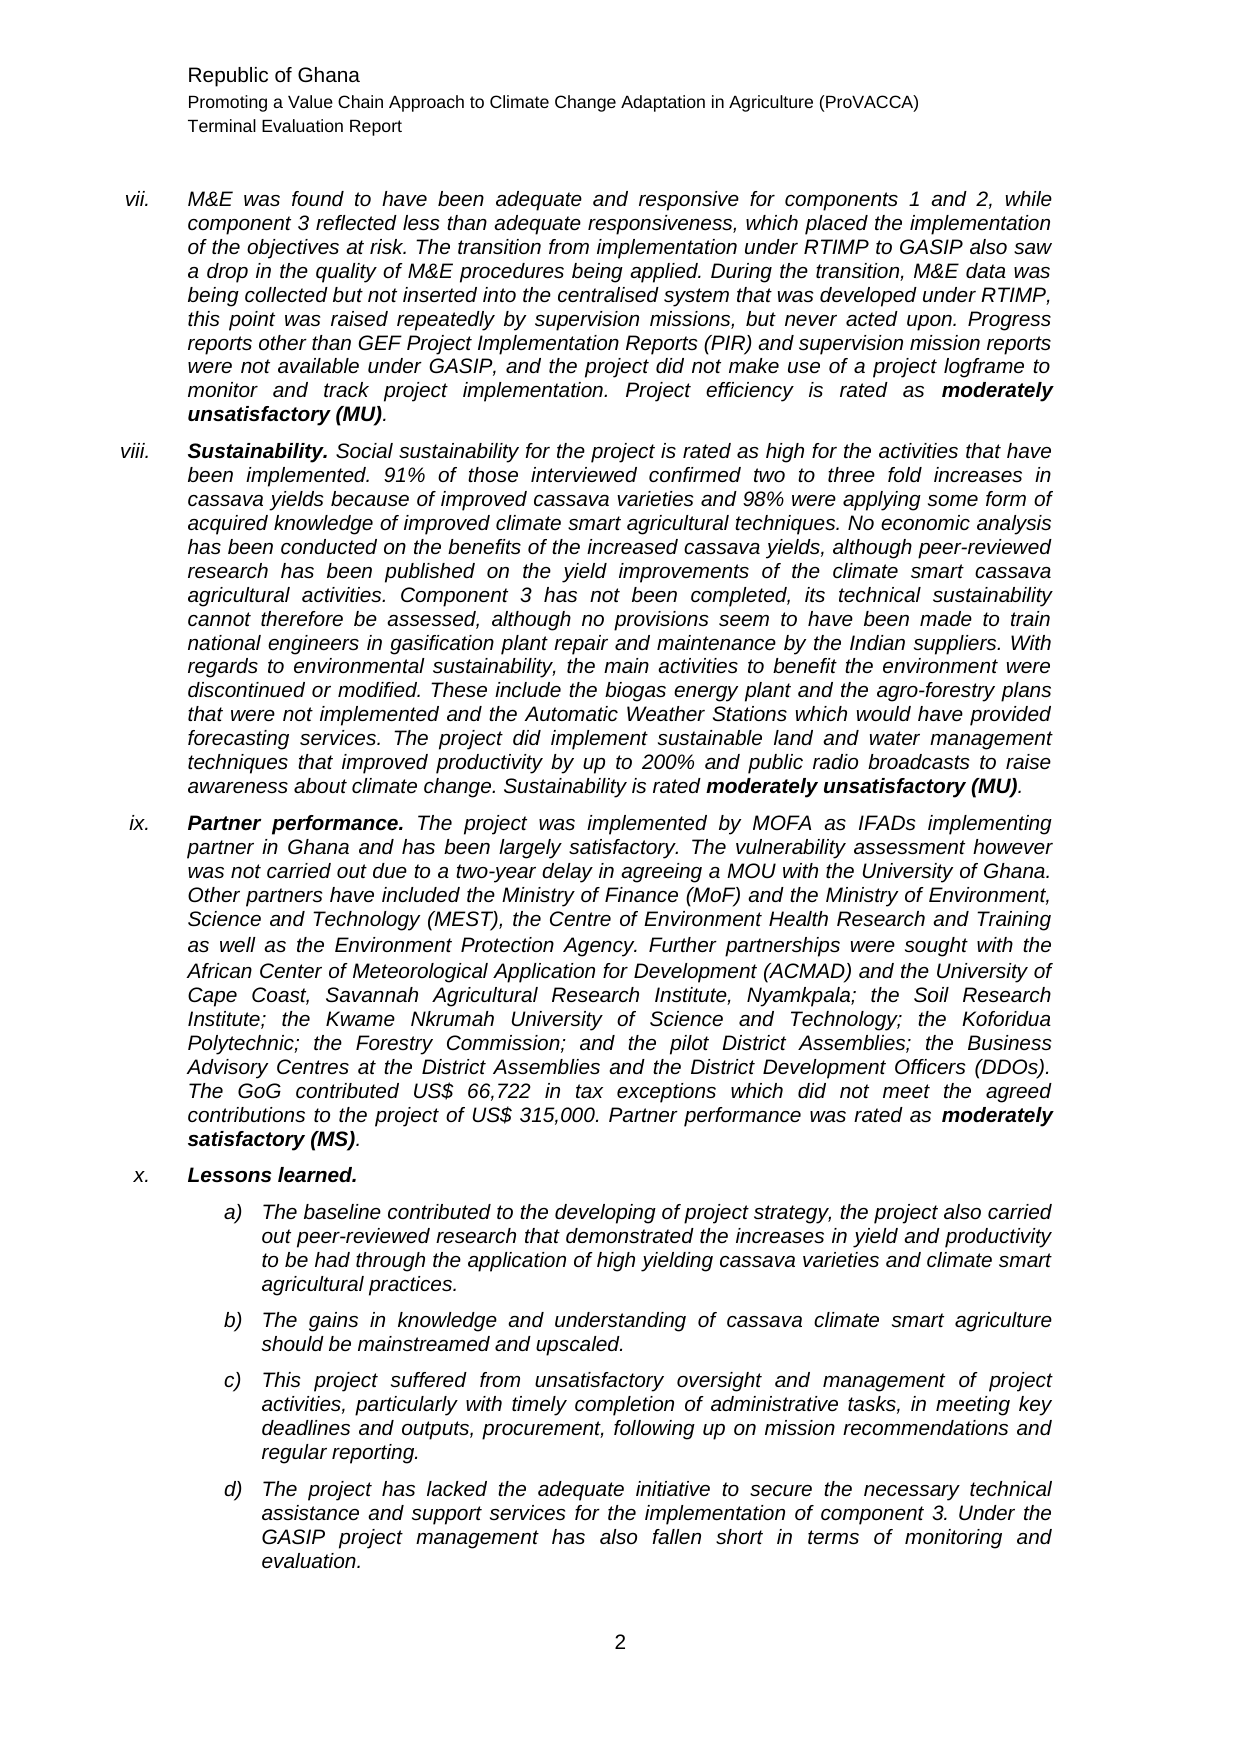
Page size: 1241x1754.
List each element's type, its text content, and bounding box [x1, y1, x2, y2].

list The gains in knowledge and understanding of cassava climate smart agriculture should be mainstreamed and upscaled. [224, 1308, 1053, 1356]
list The baseline contributed to the developing of project strategy, the project also carried out peer-reviewed research that demonstrated the increases in yield and productivity to be had through the application of high yielding cassava varieties and climate smart agricultural practices. [224, 1199, 1053, 1295]
list Sustainability. Social sustainability for the project is rated as high for the activities that have been implemented. 91% of those interviewed confirmed two to three fold increases in cassava yields because of improved cassava varieties and 98% were applying some form of acquired knowledge of improved climate smart agricultural techniques. No economic analysis has been conducted on the benefits of the increased cassava yields, although peer-reviewed research has been published on the yield improvements of the climate smart cassava agricultural activities. Component 3 has not been completed, its technical sustainability cannot therefore be assessed, although no provisions seem to have been made to train national engineers in gasification plant repair and maintenance by the Indian suppliers. With regards to environmental sustainability, the main activities to benefit the environment were discontinued or modified. These include the biogas energy plant and the agro-forestry plans that were not implemented and the Automatic Weather Stations which would have provided forecasting services. The project did implement sustainable land and water management techniques that improved productivity by up to 200% and public radio broadcasts to raise awareness about climate change. Sustainability is rated moderately unsatisfactory (MU). [150, 439, 1053, 798]
list M&E was found to have been adequate and responsive for components 1 and 2, while component 3 reflected less than adequate responsiveness, which placed the implementation of the objectives at risk. The transition from implementation under RTIMP to GASIP also saw a drop in the quality of M&E procedures being applied. During the transition, M&E data was being collected but not inserted into the centralised system that was developed under RTIMP, this point was raised repeatedly by supervision missions, but never acted upon. Progress reports other than GEF Project Implementation Reports (PIR) and supervision mission reports were not available under GASIP, and the project did not make use of a project logframe to monitor and track project implementation. Project efficiency is rated as moderately unsatisfactory (MU). [150, 187, 1053, 426]
list Partner performance. The project was implemented by MOFA as IFADs implementing partner in Ghana and has been largely satisfactory. The vulnerability assessment however was not carried out due to a two-year delay in agreeing a MOU with the University of Ghana. Other partners have included the Ministry of Finance (MoF) and the Ministry of Environment, Science and Technology (MEST), the Centre of Environment Health Research and Training as well as the Environment Protection Agency. Further partnerships were sought with the African Center of Meteorological Application for Development (ACMAD) and the University of Cape Coast, Savannah Agricultural Research Institute, Nyamkpala; the Soil Research Institute; the Kwame Nkrumah University of Science and Technology; the Koforidua Polytechnic; the Forestry Commission; and the pilot District Assemblies; the Business Advisory Centres at the District Assemblies and the District Development Officers (DDOs). The GoG contributed US$ 66,722 in tax exceptions which did not meet the agreed contributions to the project of US$ 315,000. Partner performance was rated as moderately satisfactory (MS). [150, 811, 1053, 1151]
list This project suffered from unsatisfactory oversight and management of project activities, particularly with timely completion of administrative tasks, in meeting key deadlines and outputs, procurement, following up on mission recommendations and regular reporting. [224, 1368, 1053, 1464]
list Lessons learned. [150, 1163, 1053, 1187]
list The project has lacked the adequate initiative to secure the necessary technical assistance and support services for the implementation of component 3. Under the GASIP project management has also fallen short in terms of monitoring and evaluation. [224, 1477, 1053, 1572]
